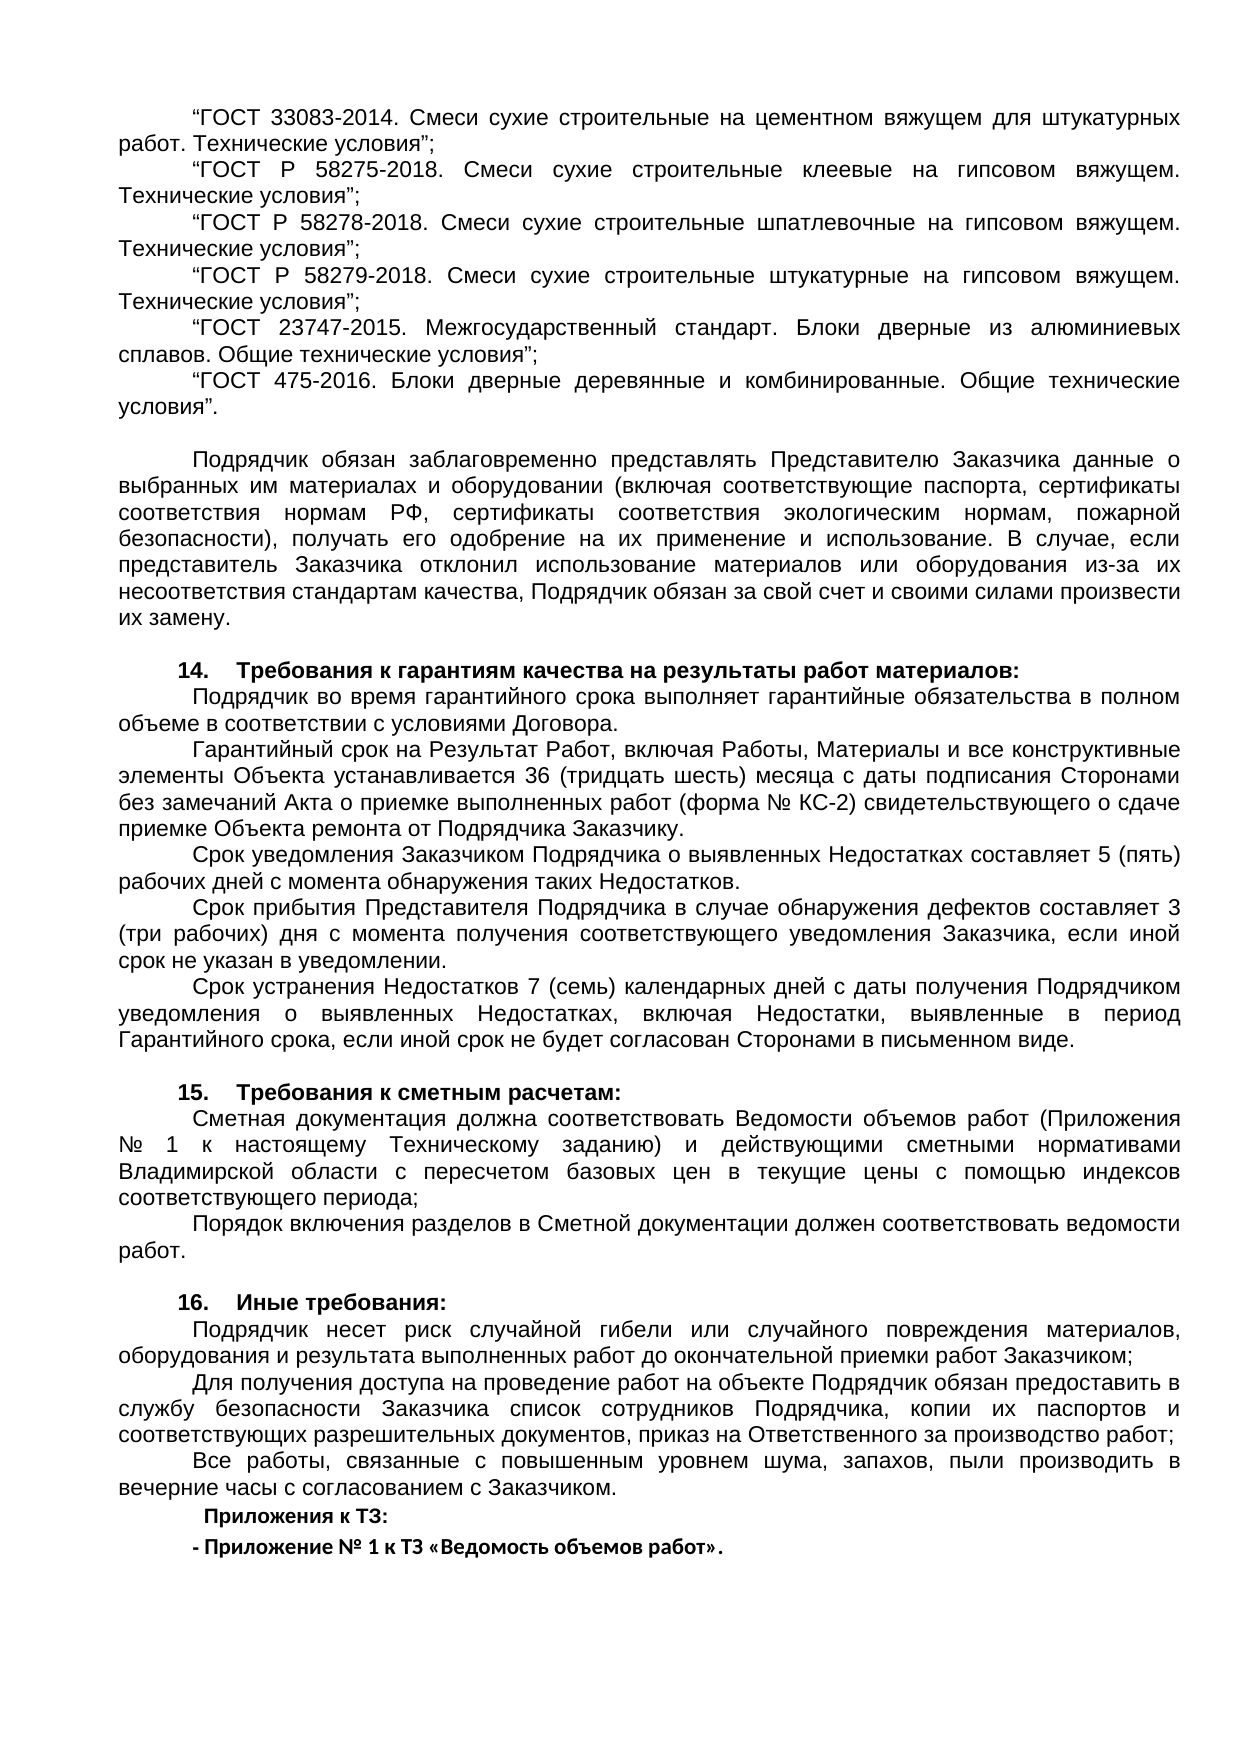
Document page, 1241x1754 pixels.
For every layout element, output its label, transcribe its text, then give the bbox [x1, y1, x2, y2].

text “ГОСТ 23747-2015. Межгосударственный стандарт. Блоки дверные из алюминиевых сплавов. Общие технические условия”; [118, 314, 1181, 367]
text Срок уведомления Заказчиком Подрядчика о выявленных Недостатках составляет 5 (пять) рабочих дней с момента обнаружения таких Недостатков. [118, 841, 1181, 894]
text Гарантийный срок на Результат Работ, включая Работы, Материалы и все конструктивные элементы Объекта устанавливается 36 (тридцать шесть) месяца с даты подписания Сторонами без замечаний Акта о приемке выполненных работ (форма № КС-2) свидетельствующего о сдаче приемке Объекта ремонта от Подрядчика Заказчику. [118, 736, 1181, 841]
text Все работы, связанные с повышенным уровнем шума, запахов, пыли производить в вечерние часы с согласованием с Заказчиком. [118, 1447, 1181, 1500]
text “ГОСТ 33083-2014. Смеси сухие строительные на цементном вяжущем для штукатурных работ. Технические условия”; [118, 103, 1181, 156]
text Подрядчик во время гарантийного срока выполняет гарантийные обязательства в полном объеме в соответствии с условиями Договора. [118, 683, 1181, 736]
list Иные требования: [118, 1289, 1181, 1316]
text Приложения к ТЗ: [118, 1504, 1181, 1528]
list Требования к гарантиям качества на результаты работ материалов: [118, 657, 1181, 683]
list Требования к сметным расчетам: [118, 1078, 1181, 1105]
text Срок устранения Недостатков 7 (семь) календарных дней с даты получения Подрядчиком уведомления о выявленных Недостатках, включая Недостатки, выявленные в период Гарантийного срока, если иной срок не будет согласован Сторонами в письменном виде. [118, 973, 1181, 1052]
text Срок прибытия Представителя Подрядчика в случае обнаружения дефектов составляет 3 (три рабочих) дня с момента получения соответствующего уведомления Заказчика, если иной срок не указан в уведомлении. [118, 894, 1181, 973]
text Подрядчик несет риск случайной гибели или случайного повреждения материалов, оборудования и результата выполненных работ до окончательной приемки работ Заказчиком; [118, 1316, 1181, 1368]
text Подрядчик обязан заблаговременно представлять Представителю Заказчика данные о выбранных им материалах и оборудовании (включая соответствующие паспорта, сертификаты соответствия нормам РФ, сертификаты соответствия экологическим нормам, пожарной безопасности), получать его одобрение на их применение и использование. В случае, если представитель Заказчика отклонил использование материалов или оборудования из-за их несоответствия стандартам качества, Подрядчик обязан за свой счет и своими силами произвести их замену. [118, 446, 1181, 631]
text Порядок включения разделов в Сметной документации должен соответствовать ведомости работ. [118, 1210, 1181, 1263]
text “ГОСТ 475-2016. Блоки дверные деревянные и комбинированные. Общие технические условия”. [118, 367, 1181, 420]
text “ГОСТ Р 58279-2018. Смеси сухие строительные штукатурные на гипсовом вяжущем. Технические условия”; [118, 262, 1181, 314]
text “ГОСТ Р 58275-2018. Смеси сухие строительные клеевые на гипсовом вяжущем. Технические условия”; [118, 156, 1181, 209]
text - Приложение № 1 к ТЗ «Ведомость объемов работ». [118, 1532, 1181, 1561]
text Для получения доступа на проведение работ на объекте Подрядчик обязан предоставить в службу безопасности Заказчика список сотрудников Подрядчика, копии их паспортов и соответствующих разрешительных документов, приказ на Ответственного за производство работ; [118, 1368, 1181, 1447]
text Сметная документация должна соответствовать Ведомости объемов работ (Приложения № 1 к настоящему Техническому заданию) и действующими сметными нормативами Владимирской области с пересчетом базовых цен в текущие цены с помощью индексов соответствующего периода; [118, 1105, 1181, 1210]
text “ГОСТ Р 58278-2018. Смеси сухие строительные шпатлевочные на гипсовом вяжущем. Технические условия”; [118, 209, 1181, 262]
